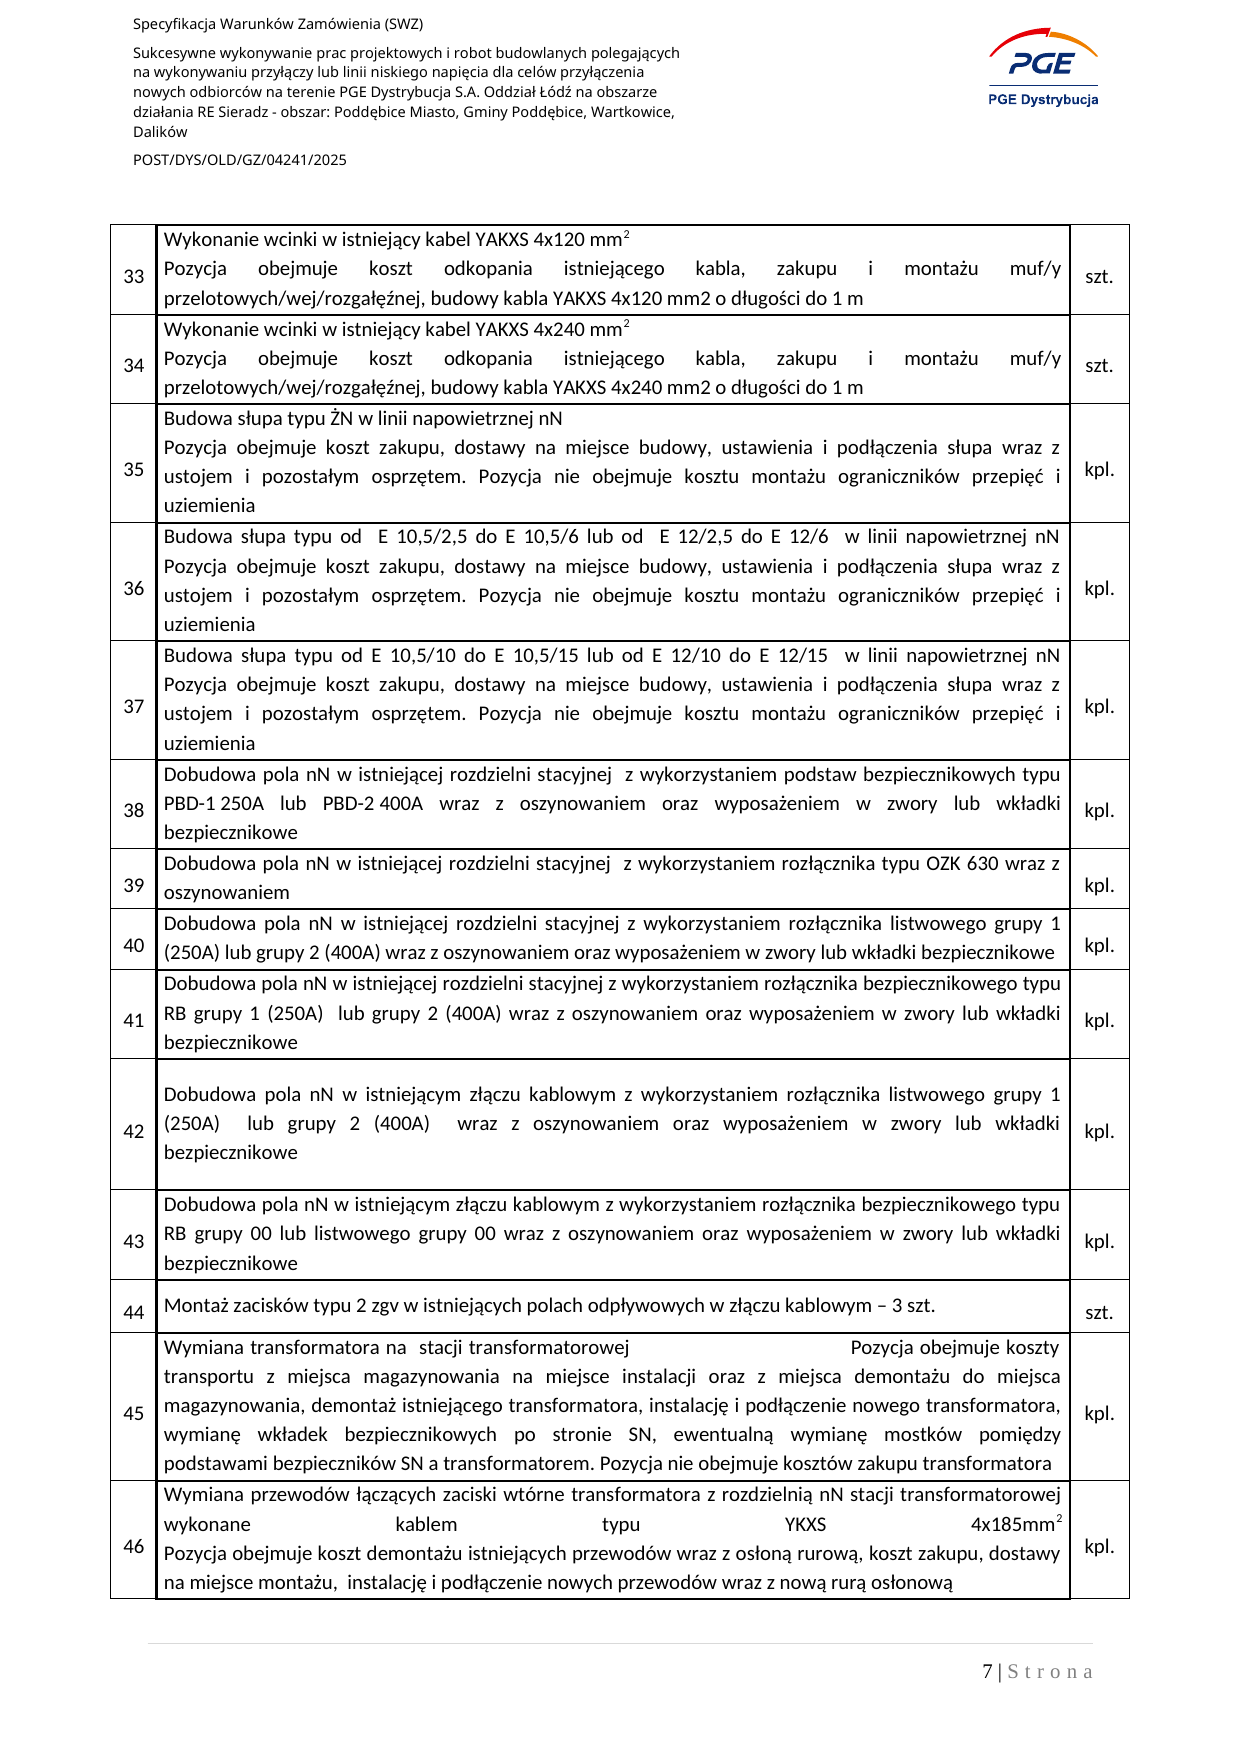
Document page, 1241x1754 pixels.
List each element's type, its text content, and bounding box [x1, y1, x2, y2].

table_cell Dobudowa pola nN w istniejącym złączu kablowym z wykorzystaniem rozłącznika listwowego grupy 1 (250A) lub grupy 2 (400A) wraz z oszynowaniem oraz wyposażeniem w zwory lub wkładki bezpiecznikowe [158, 1060, 1069, 1189]
table_cell Dobudowa pola nN w istniejącej rozdzielni stacyjnej z wykorzystaniem podstaw bezpiecznikowych typu PBD-1 250A lub PBD-2 400A wraz z oszynowaniem oraz wyposażeniem w zwory lub wkładki bezpiecznikowe [158, 761, 1069, 848]
table_cell szt. [1071, 225, 1129, 314]
table_cell kpl. [1071, 760, 1129, 848]
table_cell Wymiana transformatora na stacji transformatorowej Pozycja obejmuje koszty transportu z miejsca magazynowania na miejsce instalacji oraz z miejsca demontażu do miejsca magazynowania, demontaż istniejącego transformatora, instalację i podłączenie nowego transformatora, wymianę wkładek bezpiecznikowych po stronie SN, ewentualną wymianę mostków pomiędzy podstawami bezpieczników SN a transformatorem. Pozycja nie obejmuje kosztów zakupu transformatora [158, 1334, 1069, 1479]
table_cell 46 [111, 1481, 155, 1598]
table_cell kpl. [1071, 1333, 1129, 1479]
table_cell kpl. [1071, 641, 1129, 759]
table_cell Wykonanie wcinki w istniejący kabel YAKXS 4x120 mm2 Pozycja obejmuje koszt odkopania istniejącego kabla, zakupu i montażu muf/y przelotowych/wej/rozgałęźnej, budowy kabla YAKXS 4x120 mm2 o długości do 1 m [158, 226, 1069, 314]
table_cell 37 [111, 641, 155, 759]
table_cell szt. [1071, 315, 1129, 403]
table_cell Budowa słupa typu ŻN w linii napowietrznej nN Pozycja obejmuje koszt zakupu, dostawy na miejsce budowy, ustawienia i podłączenia słupa wraz z ustojem i pozostałym osprzętem. Pozycja nie obejmuje kosztu montażu ograniczników przepięć i uziemienia [158, 405, 1069, 522]
table_cell 42 [111, 1059, 155, 1189]
table_cell kpl. [1071, 1481, 1129, 1598]
table_cell kpl. [1071, 849, 1129, 908]
table_cell kpl. [1071, 909, 1129, 968]
table_cell szt. [1071, 1280, 1129, 1332]
table_cell Dobudowa pola nN w istniejącej rozdzielni stacyjnej z wykorzystaniem rozłącznika bezpiecznikowego typu RB grupy 1 (250A) lub grupy 2 (400A) wraz z oszynowaniem oraz wyposażeniem w zwory lub wkładki bezpiecznikowe [158, 971, 1069, 1058]
table_cell 44 [111, 1280, 155, 1332]
table_cell 41 [111, 970, 155, 1058]
table_cell Budowa słupa typu od E 10,5/10 do E 10,5/15 lub od E 12/10 do E 12/15 w linii napowietrznej nN Pozycja obejmuje koszt zakupu, dostawy na miejsce budowy, ustawienia i podłączenia słupa wraz z ustojem i pozostałym osprzętem. Pozycja nie obejmuje kosztu montażu ograniczników przepięć i uziemienia [158, 642, 1069, 759]
table_cell Dobudowa pola nN w istniejącym złączu kablowym z wykorzystaniem rozłącznika bezpiecznikowego typu RB grupy 00 lub listwowego grupy 00 wraz z oszynowaniem oraz wyposażeniem w zwory lub wkładki bezpiecznikowe [158, 1191, 1069, 1279]
table_cell Montaż zacisków typu 2 zgv w istniejących polach odpływowych w złączu kablowym – 3 szt. [158, 1281, 1069, 1332]
table_cell Dobudowa pola nN w istniejącej rozdzielni stacyjnej z wykorzystaniem rozłącznika typu OZK 630 wraz z oszynowaniem [158, 850, 1069, 908]
table_cell kpl. [1071, 1190, 1129, 1279]
table_cell 40 [111, 909, 155, 968]
table_cell Budowa słupa typu od E 10,5/2,5 do E 10,5/6 lub od E 12/2,5 do E 12/6 w linii napowietrznej nN Pozycja obejmuje koszt zakupu, dostawy na miejsce budowy, ustawienia i podłączenia słupa wraz z ustojem i pozostałym osprzętem. Pozycja nie obejmuje kosztu montażu ograniczników przepięć i uziemienia [158, 524, 1069, 640]
table_cell 34 [111, 315, 155, 403]
table_cell Dobudowa pola nN w istniejącej rozdzielni stacyjnej z wykorzystaniem rozłącznika listwowego grupy 1 (250A) lub grupy 2 (400A) wraz z oszynowaniem oraz wyposażeniem w zwory lub wkładki bezpiecznikowe [158, 910, 1069, 968]
table_cell 36 [111, 523, 155, 640]
table_cell kpl. [1071, 404, 1129, 522]
table_cell kpl. [1071, 523, 1129, 640]
table_cell kpl. [1071, 1059, 1129, 1189]
table_cell 45 [111, 1333, 155, 1479]
table_cell kpl. [1071, 970, 1129, 1058]
table_cell 33 [111, 225, 155, 314]
table_cell 35 [111, 404, 155, 522]
table_cell Wykonanie wcinki w istniejący kabel YAKXS 4x240 mm2 Pozycja obejmuje koszt odkopania istniejącego kabla, zakupu i montażu muf/y przelotowych/wej/rozgałęźnej, budowy kabla YAKXS 4x240 mm2 o długości do 1 m [158, 316, 1069, 403]
table_cell 43 [111, 1190, 155, 1279]
table_cell 39 [111, 849, 155, 908]
table_cell Wymiana przewodów łączących zaciski wtórne transformatora z rozdzielnią nN stacji transformatorowej wykonane kablem typu YKXS 4x185mm2 Pozycja obejmuje koszt demontażu istniejących przewodów wraz z osłoną rurową, koszt zakupu, dostawy na miejsce montażu, instalację i podłączenie nowych przewodów wraz z nową rurą osłonową [158, 1482, 1069, 1598]
table_cell 38 [111, 760, 155, 848]
